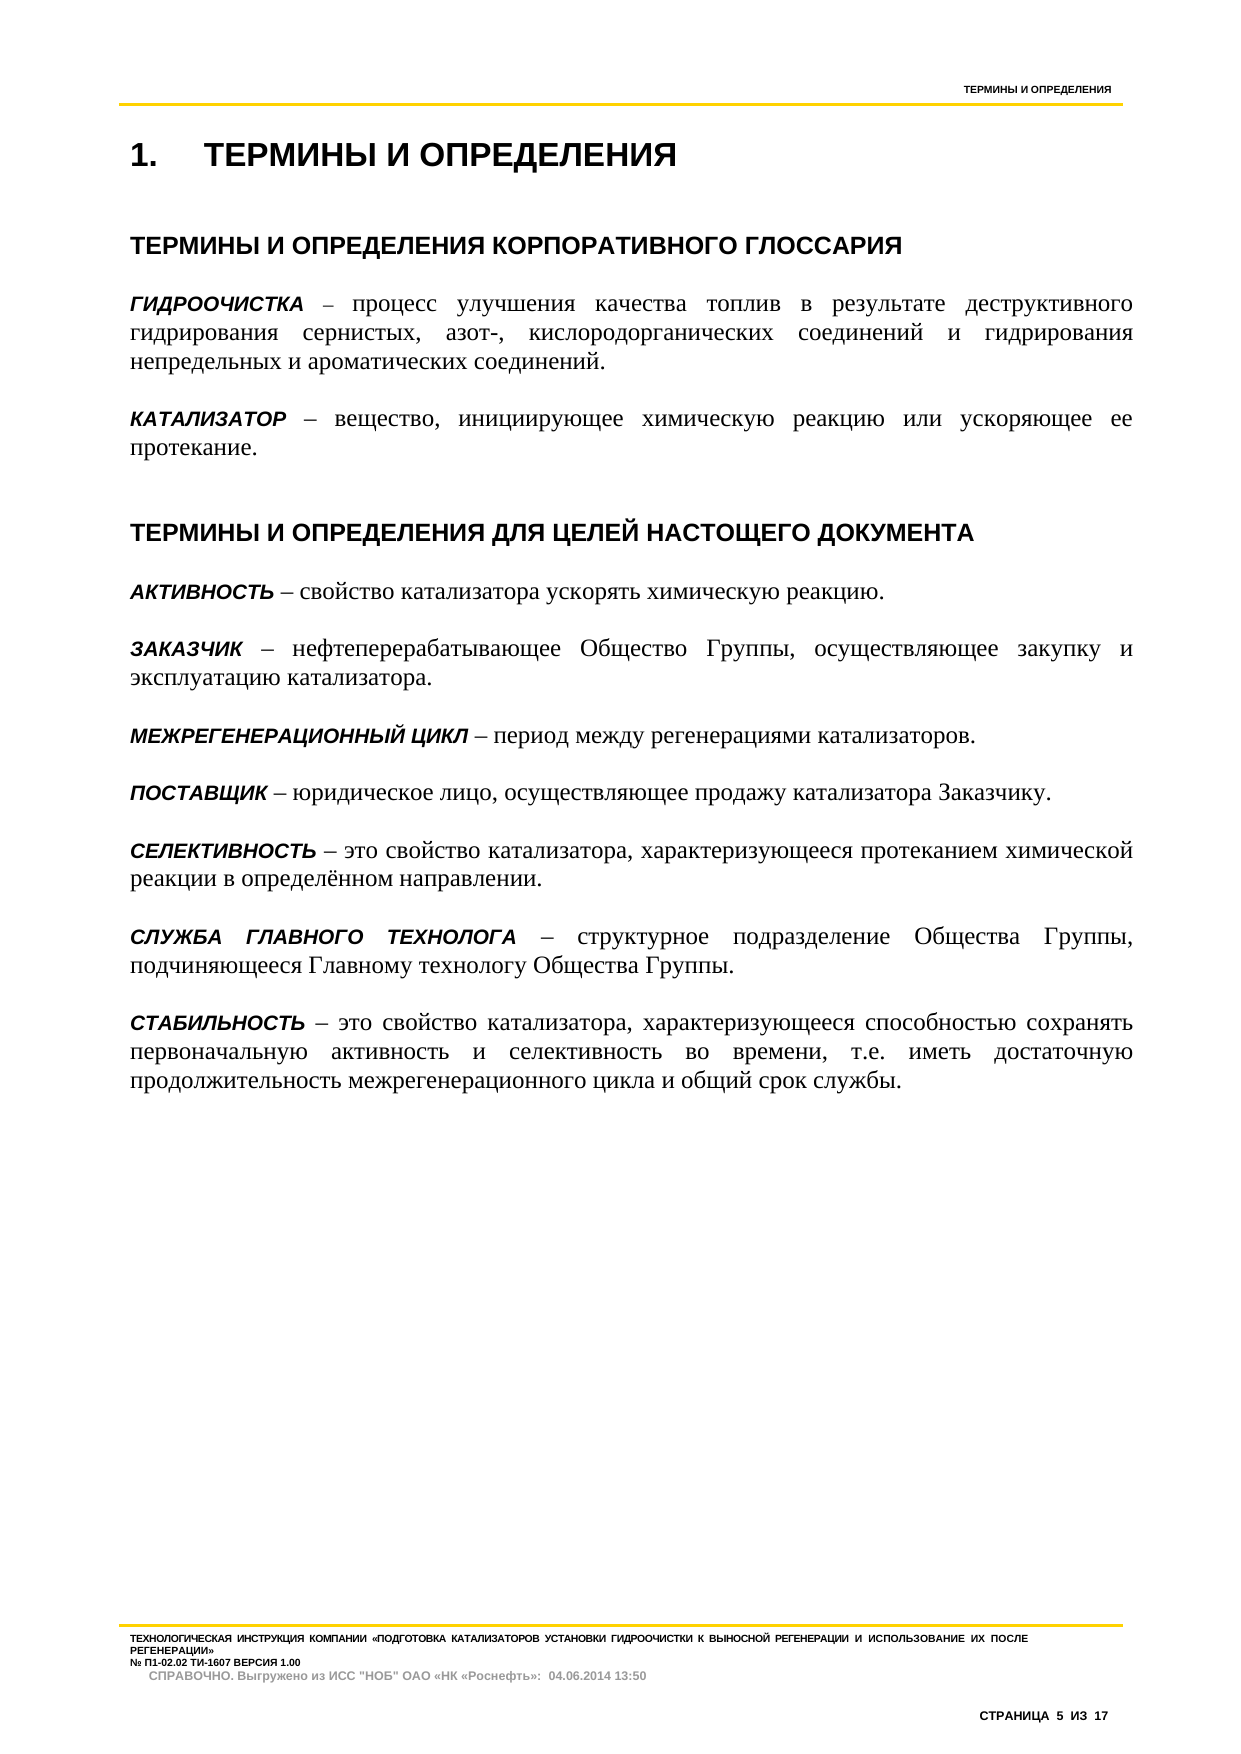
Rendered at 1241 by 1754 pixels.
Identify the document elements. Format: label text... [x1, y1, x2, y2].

text АКТИВНОСТЬ – свойство катализатора ускорять химическую реакцию. [130, 576, 1134, 605]
text СЕЛЕКТИВНОСТЬ – это свойство катализатора, характеризующееся протеканием химической реакции в определённом направлении. [130, 835, 1134, 892]
text ТЕРМИНЫ И ОПРЕДЕЛЕНИЯ КОРПОРАТИВНОГО ГЛОССАРИЯ [130, 231, 1134, 260]
text ТЕРМИНЫ И ОПРЕДЕЛЕНИЯ ДЛЯ ЦЕЛЕЙ НАСТОЩЕГО ДОКУМЕНТА [130, 518, 1134, 547]
text Служба Главного технолога – структурное подразделение Общества Группы, подчиняющееся Главному технологу Общества Группы. [130, 921, 1134, 978]
text Термины и определения [130, 135, 1134, 173]
text ПОСТАВЩИК – юридическое лицо, осуществляющее продажу катализатора Заказчику. [130, 777, 1134, 806]
text МЕЖРЕГЕНЕРАЦИОННЫЙ ЦИКЛ – период между регенерациями катализаторов. [130, 720, 1134, 748]
text СТАБИЛЬНОСТЬ – это свойство катализатора, характеризующееся способностью сохранять первоначальную активность и селективность во времени, т.е. иметь достаточную продолжительность межрегенерационного цикла и общий срок службы. [130, 1007, 1134, 1093]
text ГИДРООЧИСТКА – процесс улучшения качества топлив в результате деструктивного гидрирования сернистых, азот-, кислородорганических соединений и гидрирования непредельных и ароматических соединений. [130, 288, 1134, 375]
text ЗАКАЗЧИК – нефтеперерабатывающее Общество Группы, осуществляющее закупку и эксплуатацию катализатора. [130, 633, 1134, 691]
text КАТАЛИЗАТОР – вещество, инициирующее химическую реакцию или ускоряющее ее протекание. [130, 403, 1134, 461]
